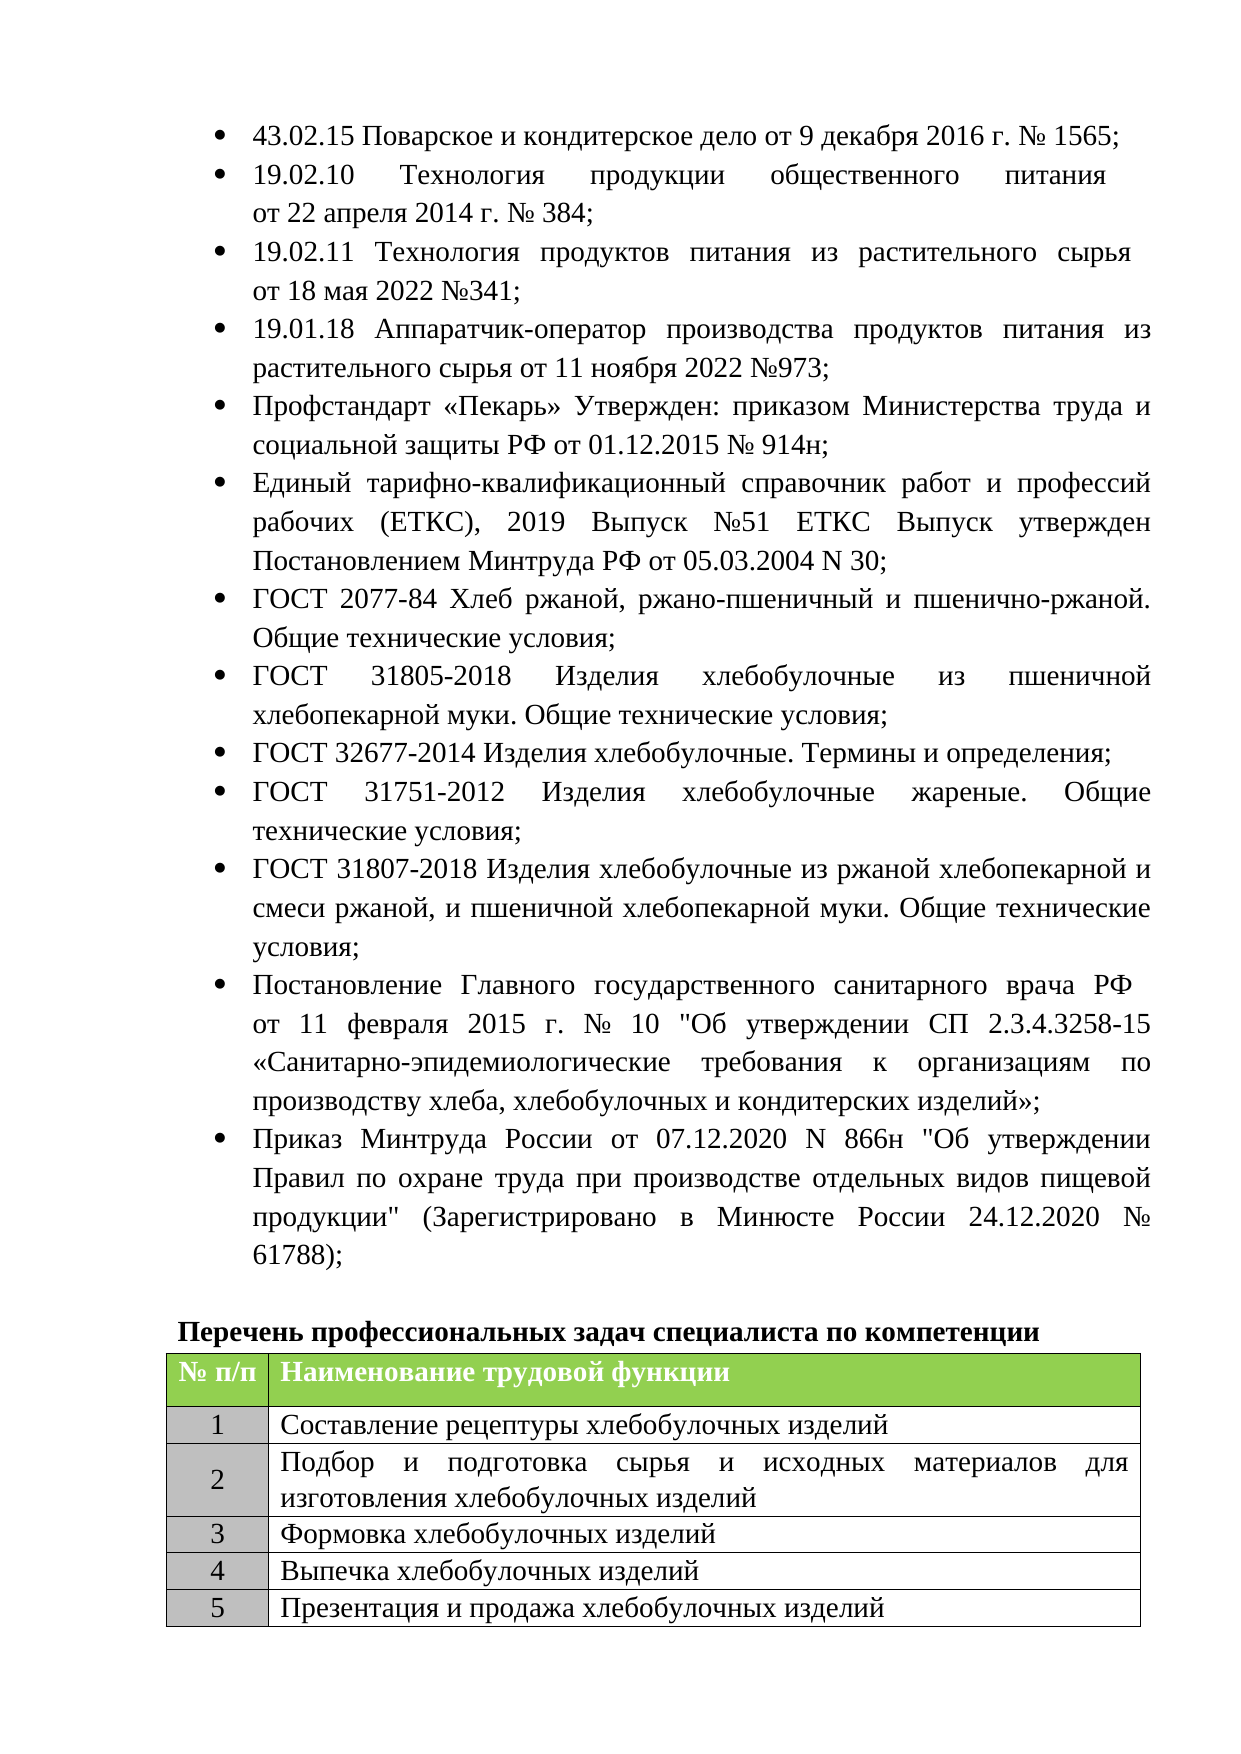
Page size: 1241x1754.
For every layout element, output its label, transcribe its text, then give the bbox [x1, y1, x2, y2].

table_cell 1 [167, 1407, 268, 1443]
list 19.02.10 Технология продукции общественного питания от 22 апреля 2014 г. № 384; [215, 157, 1152, 229]
table_cell 4 [167, 1553, 268, 1589]
table_header № п/п [167, 1354, 268, 1406]
list 19.02.11 Технология продуктов питания из растительного сырья от 18 мая 2022 №341; [215, 234, 1152, 306]
table_cell 2 [167, 1444, 268, 1516]
list ГОСТ 2077-84 Хлеб ржаной, ржано-пшеничный и пшенично-ржаной. Общие технические условия; [215, 581, 1152, 653]
table_cell 5 [167, 1590, 268, 1626]
list Профстандарт «Пекарь» Утвержден: приказом Министерства труда и социальной защиты РФ от 01.12.2015 № 914н; [215, 388, 1152, 461]
list Единый тарифно-квалификационный справочник работ и профессий рабочих (ЕТКС), 2019 Выпуск №51 ЕТКС Выпуск утвержден Постановлением Минтруда РФ от 05.03.2004 N 30; [215, 466, 1152, 576]
table_cell Презентация и продажа хлебобулочных изделий [269, 1590, 1140, 1626]
table_cell Составление рецептуры хлебобулочных изделий [269, 1407, 1140, 1443]
list ГОСТ 31807-2018 Изделия хлебобулочные из ржаной хлебопекарной и смеси ржаной, и пшеничной хлебопекарной муки. Общие технические условия; [215, 851, 1152, 962]
list 19.01.18 Аппаратчик-оператор производства продуктов питания из растительного сырья от 11 ноября 2022 №973; [215, 311, 1152, 383]
list Приказ Минтруда России от 07.12.2020 N 866н "Об утверждении Правил по охране труда при производстве отдельных видов пищевой продукции" (Зарегистрировано в Минюсте России 24.12.2020 № 61788); [215, 1121, 1152, 1271]
list Постановление Главного государственного санитарного врача РФ от 11 февраля 2015 г. № 10 "Об утверждении СП 2.3.4.3258-15 «Санитарно-эпидемиологические требования к организациям по производству хлеба, хлебобулочных и кондитерских изделий»; [215, 967, 1152, 1116]
table_cell Выпечка хлебобулочных изделий [269, 1553, 1140, 1589]
table_header Наименование трудовой функции [269, 1354, 1140, 1406]
list 43.02.15 Поварское и кондитерское дело от 9 декабря 2016 г. № 1565; [215, 118, 1152, 152]
list ГОСТ 31751-2012 Изделия хлебобулочные жареные. Общие технические условия; [215, 774, 1152, 846]
table_cell Подбор и подготовка сырья и исходных материалов для изготовления хлебобулочных изделий [269, 1444, 1140, 1516]
list ГОСТ 32677-2014 Изделия хлебобулочные. Термины и определения; [215, 736, 1152, 769]
table_cell 3 [167, 1517, 268, 1552]
list ГОСТ 31805-2018 Изделия хлебобулочные из пшеничной хлебопекарной муки. Общие технические условия; [215, 658, 1152, 731]
text Перечень профессиональных задач специалиста по компетенции [177, 1314, 1152, 1348]
table_cell Формовка хлебобулочных изделий [269, 1517, 1140, 1552]
